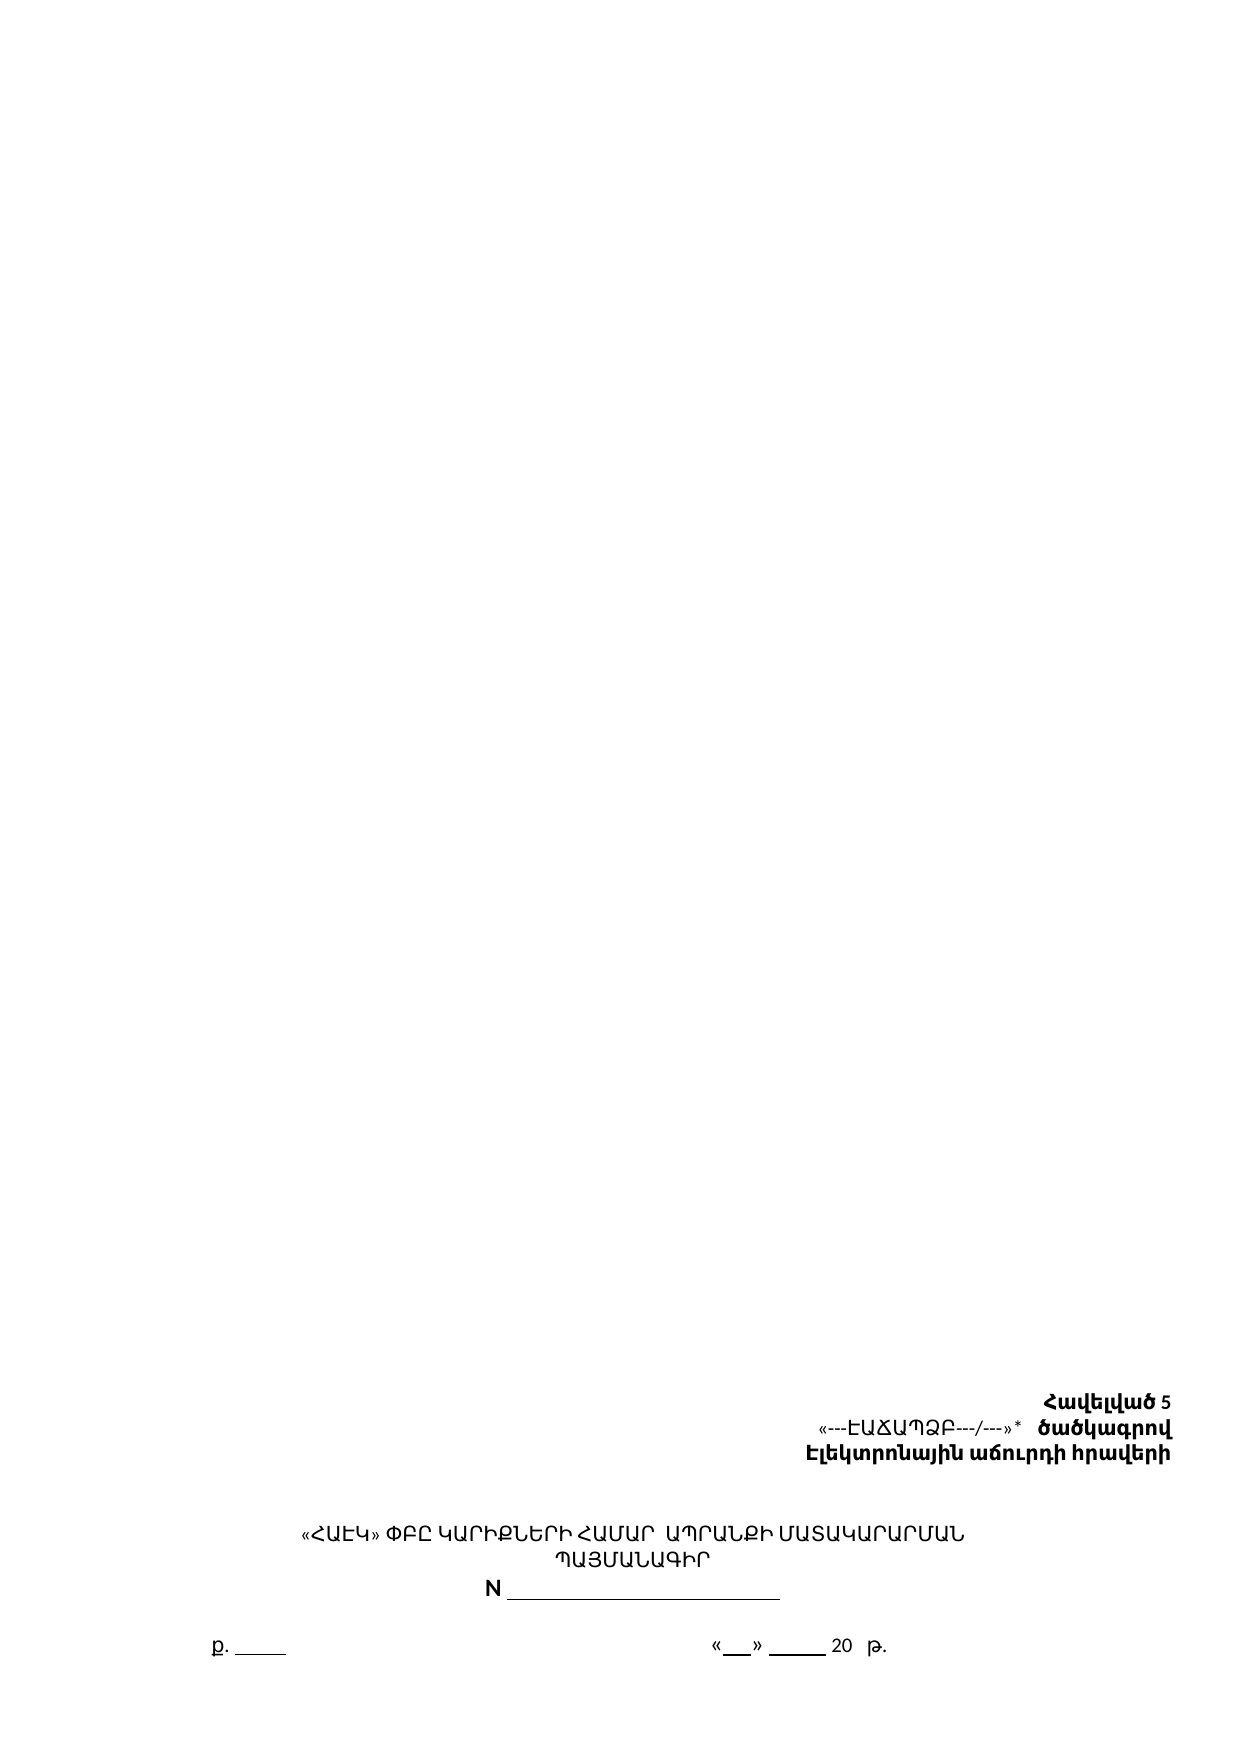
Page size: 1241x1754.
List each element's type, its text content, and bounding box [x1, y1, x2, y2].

text «ՀԱԷԿ» ՓԲԸ ԿԱՐԻՔՆԵՐԻ ՀԱՄԱՐ ԱՊՐԱՆՔԻ ՄԱՏԱԿԱՐԱՐՄԱՆ [79, 1522, 1171, 1547]
text «---ԷԱՃԱՊՁԲ---/---»* ծածկագրով [94, 1415, 1171, 1440]
text ՊԱՅՄԱՆԱԳԻՐ [79, 1547, 1171, 1572]
text Հավելված 5 [94, 1389, 1171, 1415]
text Էլեկտրոնային աճուրդի հրավերի [94, 1440, 1171, 1466]
text N [79, 1572, 1171, 1603]
text ք. « » 20 թ. [94, 1628, 1171, 1659]
